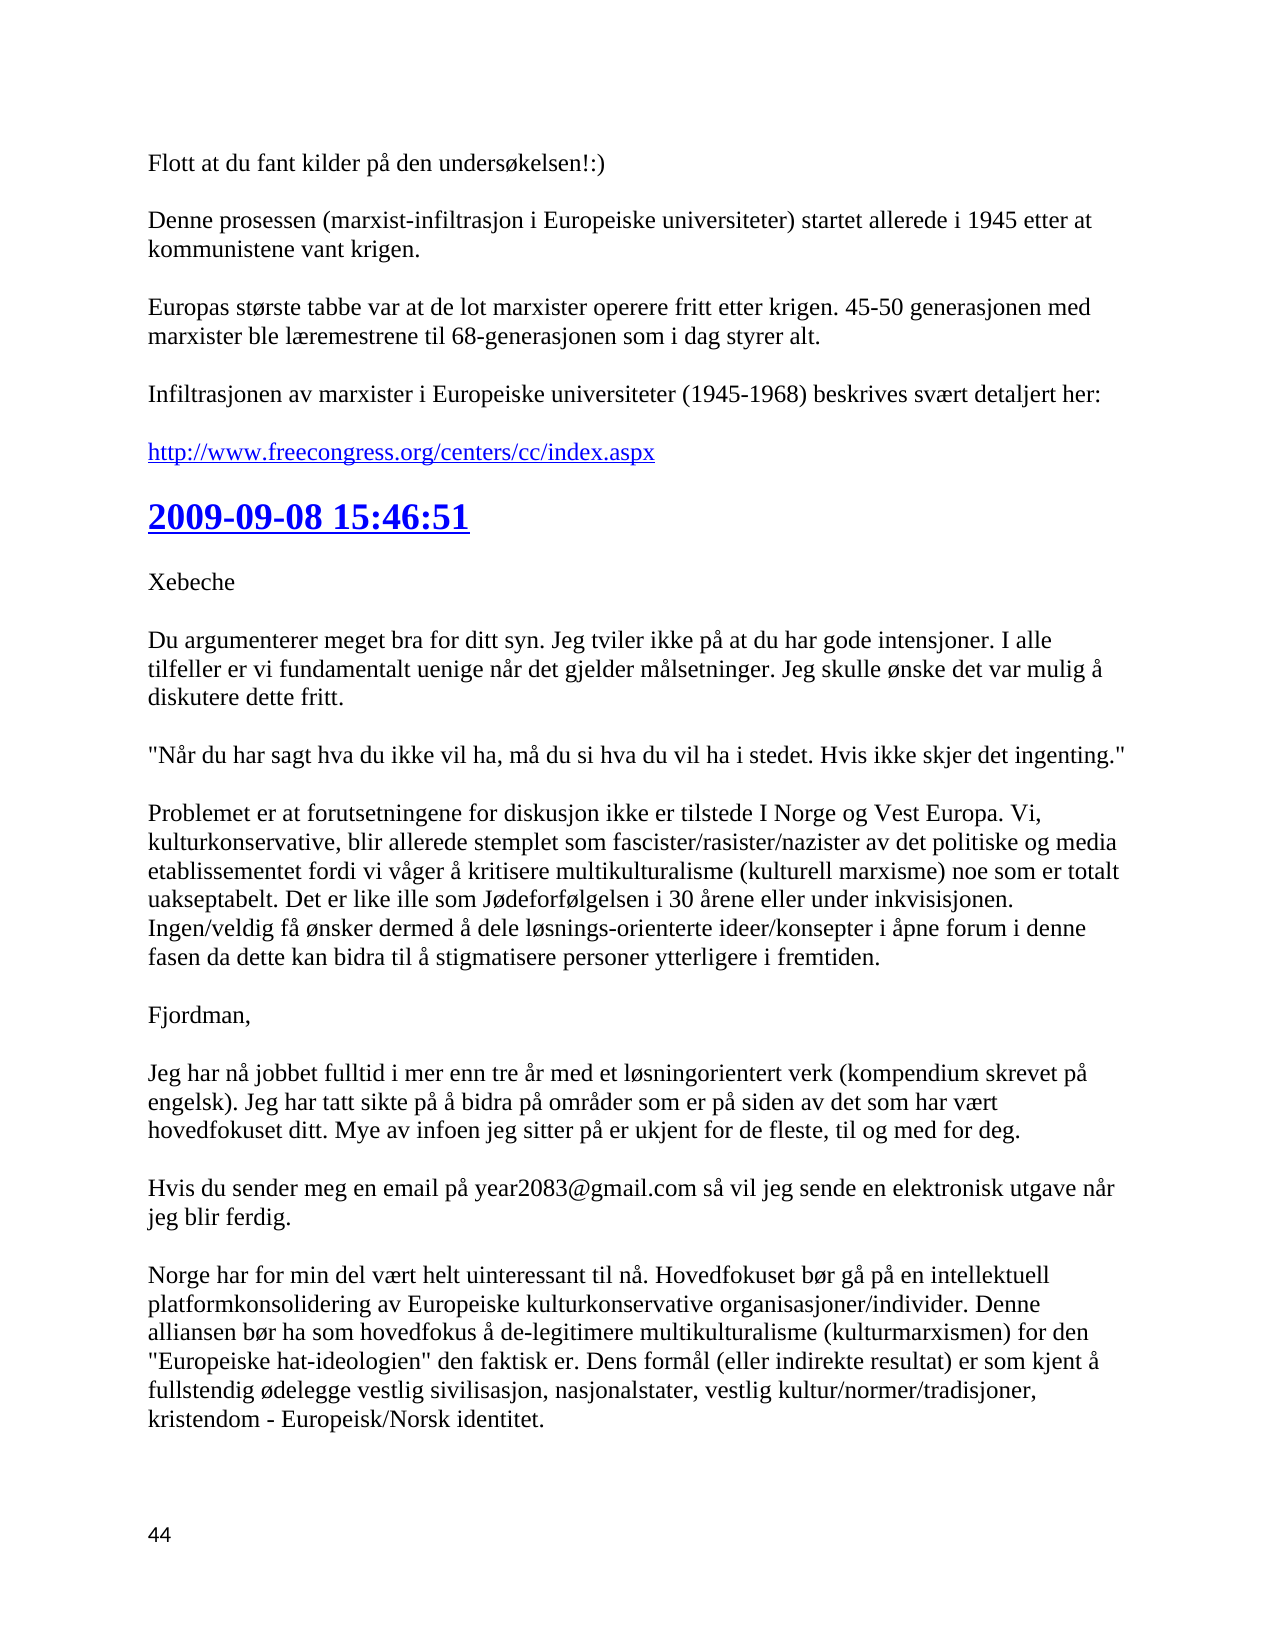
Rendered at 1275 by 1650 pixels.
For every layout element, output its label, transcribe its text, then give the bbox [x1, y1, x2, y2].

text Europas største tabbe var at de lot marxister operere fritt etter krigen. 45-50 generasjonen med marxister ble læremestrene til 68-generasjonen som i dag styrer alt. [148, 292, 1127, 350]
text Flott at du fant kilder på den undersøkelsen!:) [148, 148, 1127, 176]
text http://www.freecongress.org/centers/cc/index.aspx [148, 437, 1127, 466]
text Infiltrasjonen av marxister i Europeiske universiteter (1945-1968) beskrives svært detaljert her: [148, 379, 1127, 408]
text Hvis du sender meg en email på year2083@gmail.com så vil jeg sende en elektronisk utgave når jeg blir ferdig. [148, 1173, 1127, 1231]
text Jeg har nå jobbet fulltid i mer enn tre år med et løsningorientert verk (kompendium skrevet på engelsk). Jeg har tatt sikte på å bidra på områder som er på siden av det som har vært hovedfokuset ditt. Mye av infoen jeg sitter på er ukjent for de fleste, til og med for deg. [148, 1058, 1127, 1144]
text Du argumenterer meget bra for ditt syn. Jeg tviler ikke på at du har gode intensjoner. I alle tilfeller er vi fundamentalt uenige når det gjelder målsetninger. Jeg skulle ønske det var mulig å diskutere dette fritt. [148, 625, 1127, 711]
text Fjordman, [148, 1000, 1127, 1029]
text "Når du har sagt hva du ikke vil ha, må du si hva du vil ha i stedet. Hvis ikke skjer det ingenting." [148, 740, 1127, 769]
text Xebeche [148, 567, 1127, 596]
text Problemet er at forutsetningene for diskusjon ikke er tilstede I Norge og Vest Europa. Vi, kulturkonservative, blir allerede stemplet som fascister/rasister/nazister av det politiske og media etablissementet fordi vi våger å kritisere multikulturalisme (kulturell marxisme) noe som er totalt uakseptabelt. Det er like ille som Jødeforfølgelsen i 30 årene eller under inkvisisjonen. Ingen/veldig få ønsker dermed å dele løsnings-orienterte ideer/konsepter i åpne forum i denne fasen da dette kan bidra til å stigmatisere personer ytterligere i fremtiden. [148, 798, 1127, 971]
text Norge har for min del vært helt uinteressant til nå. Hovedfokuset bør gå på en intellektuell platformkonsolidering av Europeiske kulturkonservative organisasjoner/individer. Denne alliansen bør ha som hovedfokus å de-legitimere multikulturalisme (kulturmarxismen) for den "Europeiske hat-ideologien" den faktisk er. Dens formål (eller indirekte resultat) er som kjent å fullstendig ødelegge vestlig sivilisasjon, nasjonalstater, vestlig kultur/normer/tradisjoner, kristendom - Europeisk/Norsk identitet. [148, 1260, 1127, 1432]
text 2009-09-08 15:46:51 [148, 495, 1127, 538]
text Denne prosessen (marxist-infiltrasjon i Europeiske universiteter) startet allerede i 1945 etter at kommunistene vant krigen. [148, 206, 1127, 263]
